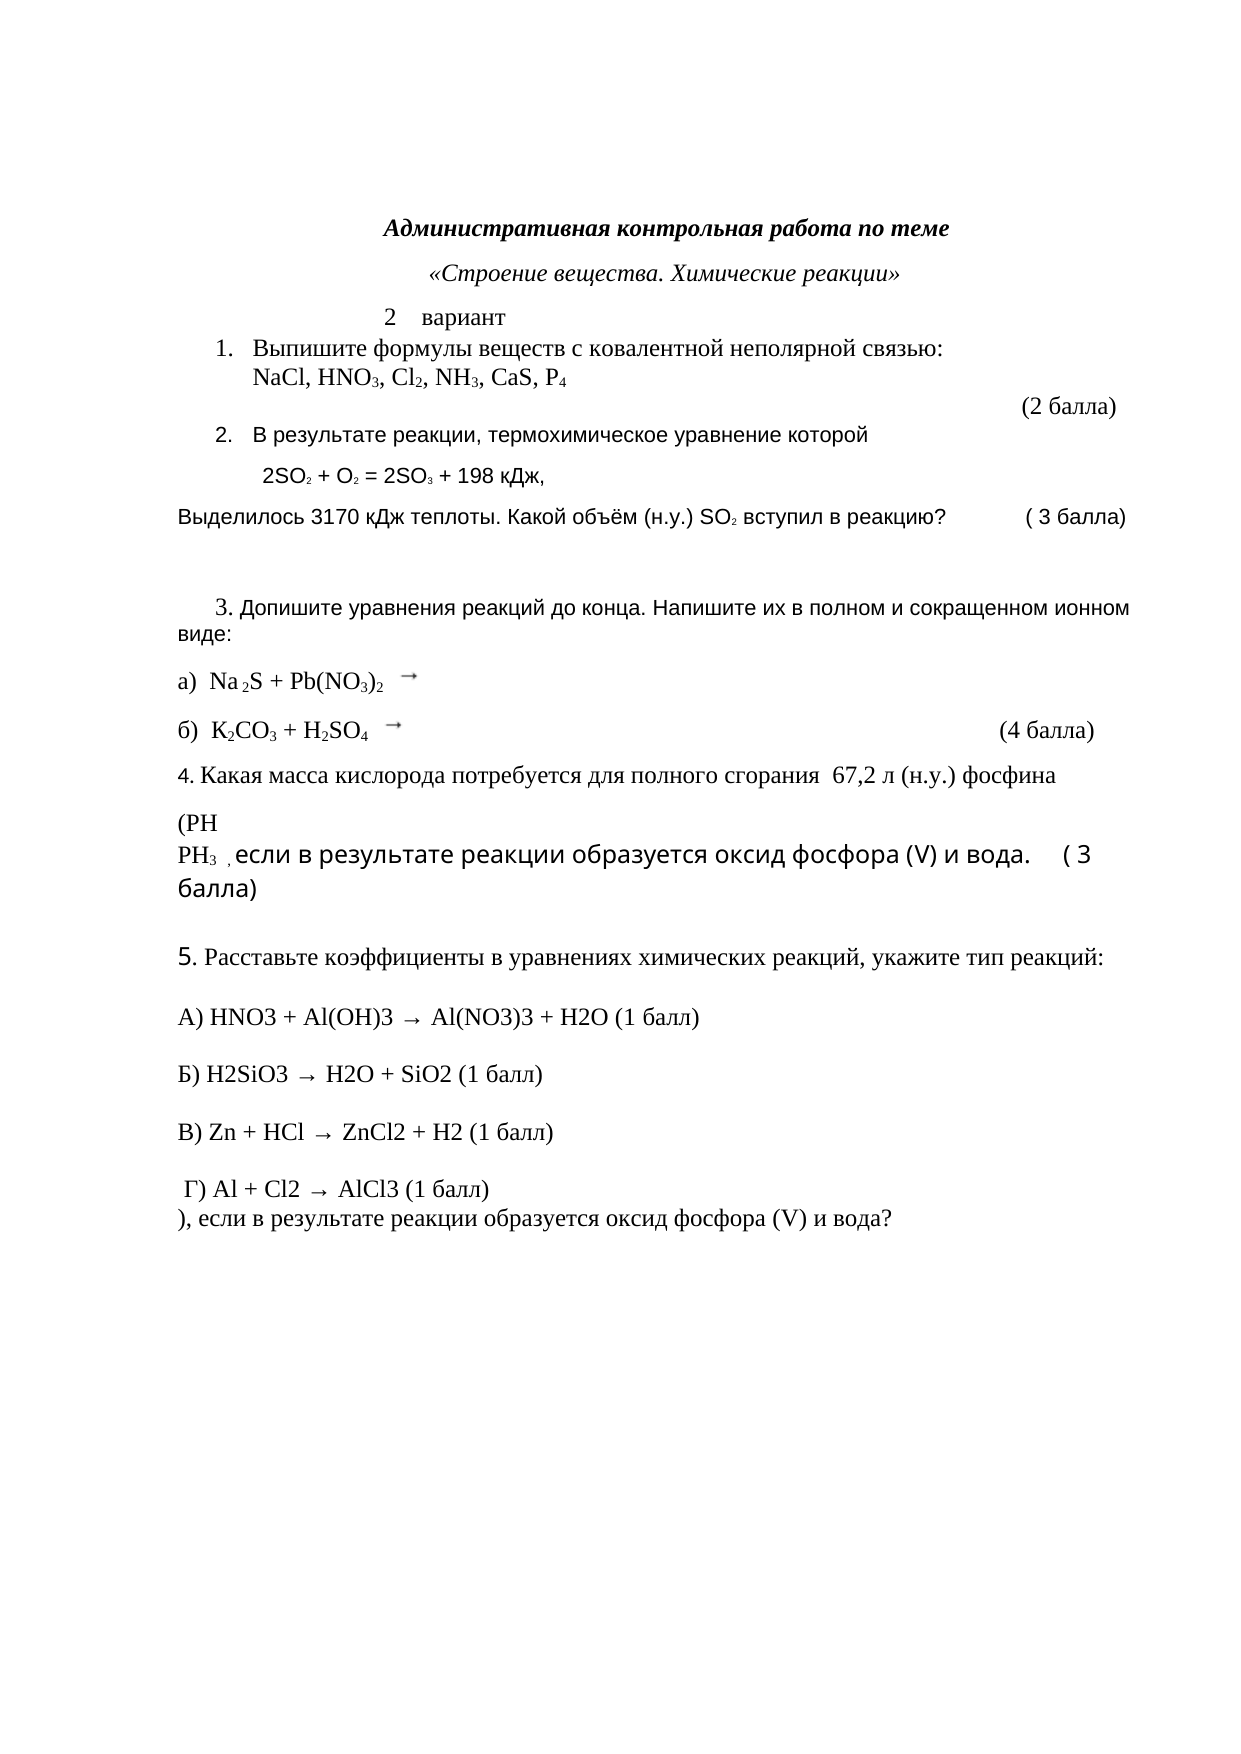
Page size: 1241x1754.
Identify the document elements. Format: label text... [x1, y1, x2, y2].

text NaCl, HNO3, Cl2, NH3, CaS, P4 [252, 362, 1152, 391]
text Б) H2SiO3 → H2О + SiO2 (1 балл) [177, 1059, 1152, 1088]
text 2SO2 + O2 = 2SO3 + 198 кДж, [177, 463, 1152, 488]
list В результате реакции, термохимическое уравнение которой [215, 422, 1152, 447]
text (РН [177, 808, 1152, 837]
text Административная контрольная работа по теме [177, 213, 1152, 242]
text «Строение вещества. Химические реакции» [177, 258, 1152, 287]
text В) Zn + HCl → ZnCl2 + H2 (1 балл) [177, 1117, 1152, 1146]
text Г) Al + Cl2 → AlCl3 (1 балл) [177, 1174, 1152, 1203]
text 5. Расставьте коэффициенты в уравнениях химических реакций, укажите тип реакций: [191, 939, 1152, 973]
text 3. Допишите уравнения реакций до конца. Напишите их в полном и сокращенном ионном виде: [177, 592, 1152, 646]
list Выпишите формулы веществ с ковалентной неполярной связью: [215, 333, 1152, 362]
text РН3 , если в результате реакции образуется оксид фосфора (V) и вода. ( 3 балла) [257, 837, 1152, 905]
text А) HNO3 + Al(OH)3 → Al(NO3)3 + H2O (1 балл) [177, 1002, 1152, 1031]
picture [374, 710, 412, 739]
text б) К2CO3 + H2SO4 (4 балла) [177, 711, 1152, 744]
picture [389, 661, 428, 690]
text a) Na 2S + Pb(NO3)2 [177, 662, 1152, 695]
text (2 балла) [421, 391, 1152, 419]
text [177, 1203, 1152, 1232]
text Выделилось 3170 кДж теплоты. Какой объём (н.у.) SO2 вступил в реакцию? ( 3 балла) [177, 503, 1152, 529]
text 4. Какая масса кислорода потребуется для полного сгорания 67,2 л (н.у.) фосфина [177, 760, 1152, 789]
list вариант [384, 302, 1152, 331]
